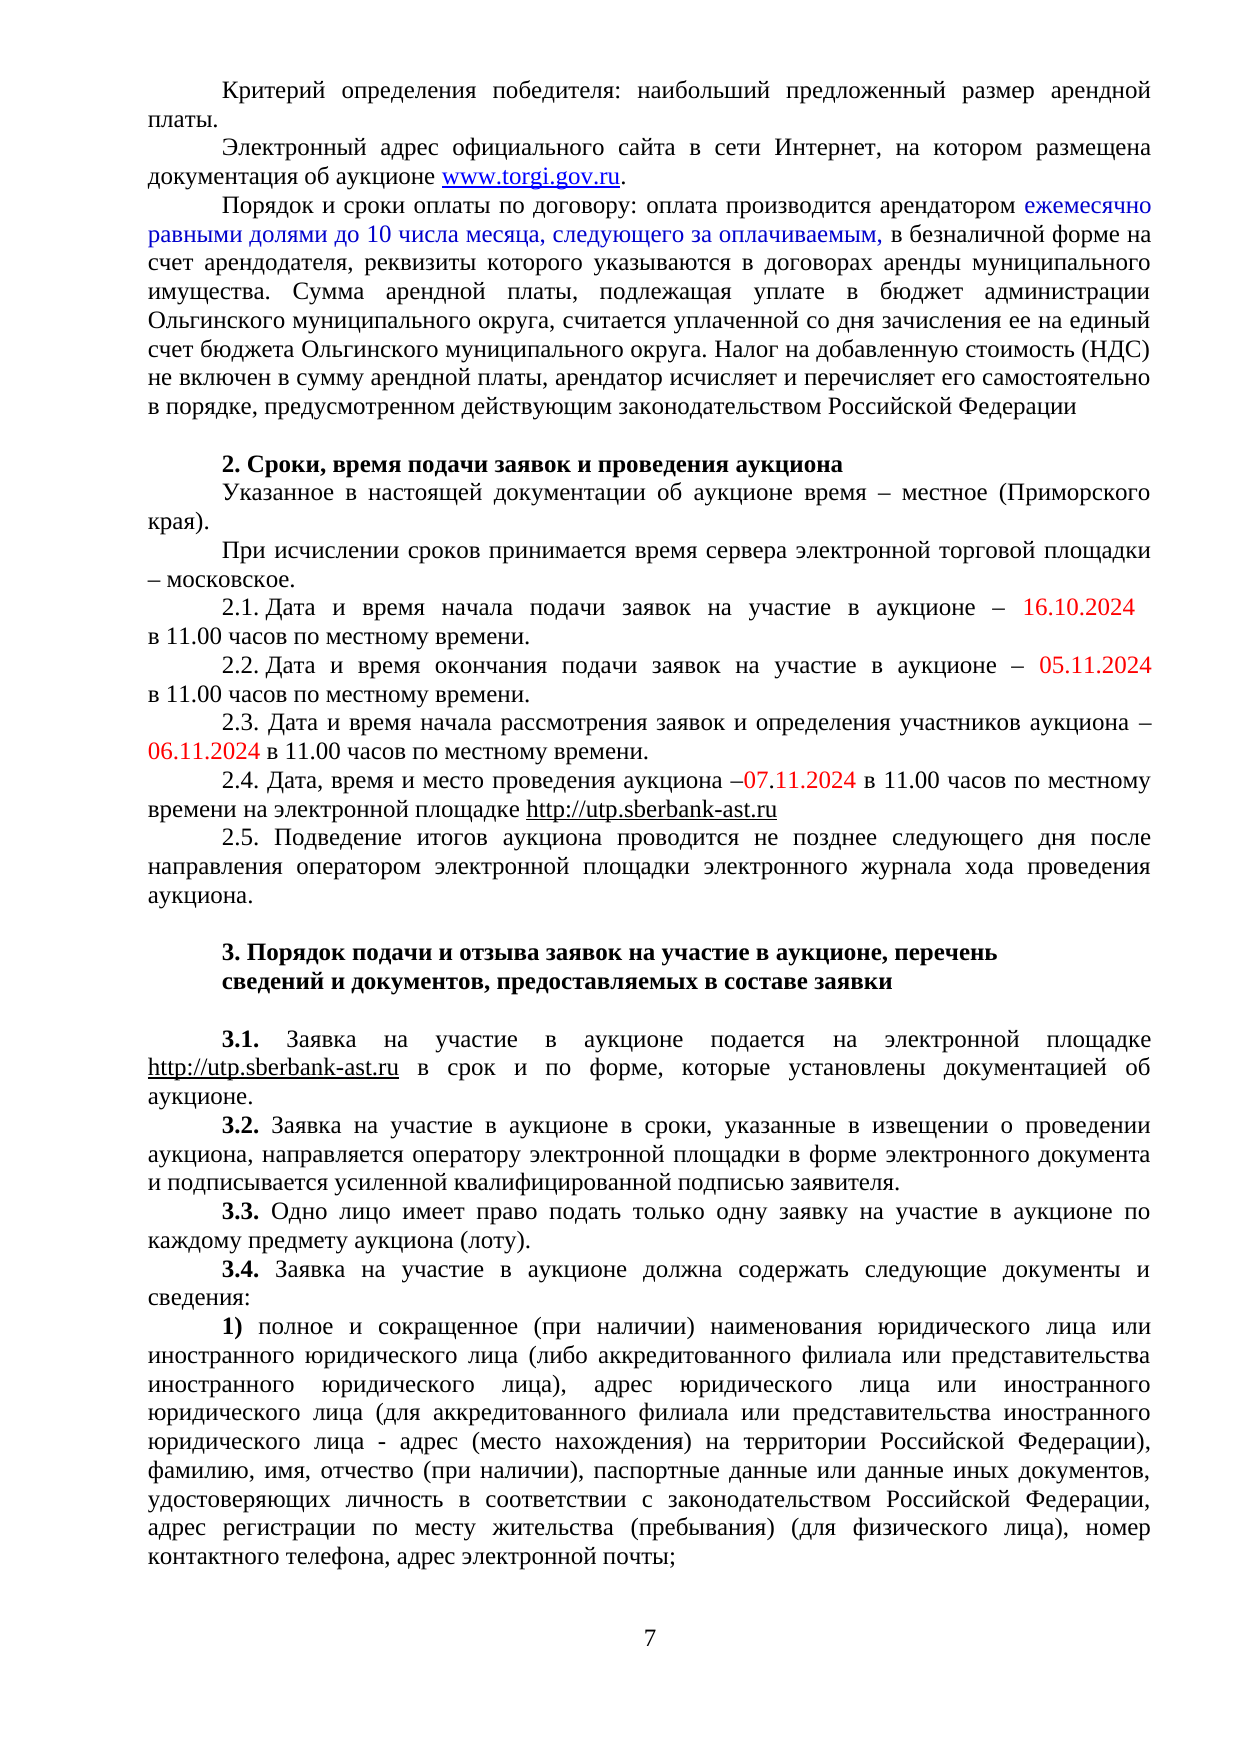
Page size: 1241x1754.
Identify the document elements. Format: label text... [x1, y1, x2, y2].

text 2.4. Дата, время и место проведения аукциона –07.11.2024 в 11.00 часов по местному времени на электронной площадке http://utp.sberbank-ast.ru [148, 765, 1152, 822]
text 3.1. Заявка на участие в аукционе подается на электронной площадке http://utp.sberbank-ast.ru в срок и по форме, которые установлены документацией об аукционе. [148, 1024, 1152, 1110]
text Указанное в настоящей документации об аукционе время – местное (Приморского края). [148, 477, 1152, 535]
text 2.2. Дата и время окончания подачи заявок на участие в аукционе – 05.11.2024 в 11.00 часов по местному времени. [148, 650, 1152, 707]
text 2. Сроки, время подачи заявок и проведения аукциона [148, 449, 1152, 477]
text сведений и документов, предоставляемых в составе заявки [148, 966, 1152, 995]
text При исчислении сроков принимается время сервера электронной торговой площадки – московское. [148, 535, 1152, 592]
text 3.2. Заявка на участие в аукционе в сроки, указанные в извещении о проведении аукциона, направляется оператору электронной площадки в форме электронного документа и подписывается усиленной квалифицированной подписью заявителя. [148, 1110, 1152, 1196]
text 3.4. Заявка на участие в аукционе должна содержать следующие документы и сведения: [148, 1254, 1152, 1311]
text Порядок и сроки оплаты по договору: оплата производится арендатором ежемесячно равными долями до 10 числа месяца, следующего за оплачиваемым, в безналичной форме на счет арендодателя, реквизиты которого указываются в договорах аренды муниципального имущества. Сумма арендной платы, подлежащая уплате в бюджет администрации Ольгинского муниципального округа, считается уплаченной со дня зачисления ее на единый счет бюджета Ольгинского муниципального округа. Налог на добавленную стоимость (НДС) не включен в сумму арендной платы, арендатор исчисляет и перечисляет его самостоятельно в порядке, предусмотренном действующим законодательством Российской Федерации [148, 190, 1152, 420]
text 2.1. Дата и время начала подачи заявок на участие в аукционе – 16.10.2024 в 11.00 часов по местному времени. [148, 592, 1152, 650]
text 1) полное и сокращенное (при наличии) наименования юридического лица или иностранного юридического лица (либо аккредитованного филиала или представительства иностранного юридического лица), адрес юридического лица или иностранного юридического лица (для аккредитованного филиала или представительства иностранного юридического лица - адрес (место нахождения) на территории Российской Федерации), фамилию, имя, отчество (при наличии), паспортные данные или данные иных документов, удостоверяющих личность в соответствии с законодательством Российской Федерации, адрес регистрации по месту жительства (пребывания) (для физического лица), номер контактного телефона, адрес электронной почты; [148, 1311, 1152, 1570]
text Электронный адрес официального сайта в сети Интернет, на котором размещена документация об аукционе www.torgi.gov.ru. [148, 132, 1152, 190]
text 3. Порядок подачи и отзыва заявок на участие в аукционе, перечень [148, 937, 1152, 966]
text 2.3. Дата и время начала рассмотрения заявок и определения участников аукциона –06.11.2024 в 11.00 часов по местному времени. [148, 707, 1152, 765]
text 3.3. Одно лицо имеет право подать только одну заявку на участие в аукционе по каждому предмету аукциона (лоту). [148, 1196, 1152, 1254]
text Критерий определения победителя: наибольший предложенный размер арендной платы. [148, 75, 1152, 132]
text 2.5. Подведение итогов аукциона проводится не позднее следующего дня после направления оператором электронной площадки электронного журнала хода проведения аукциона. [148, 822, 1152, 909]
